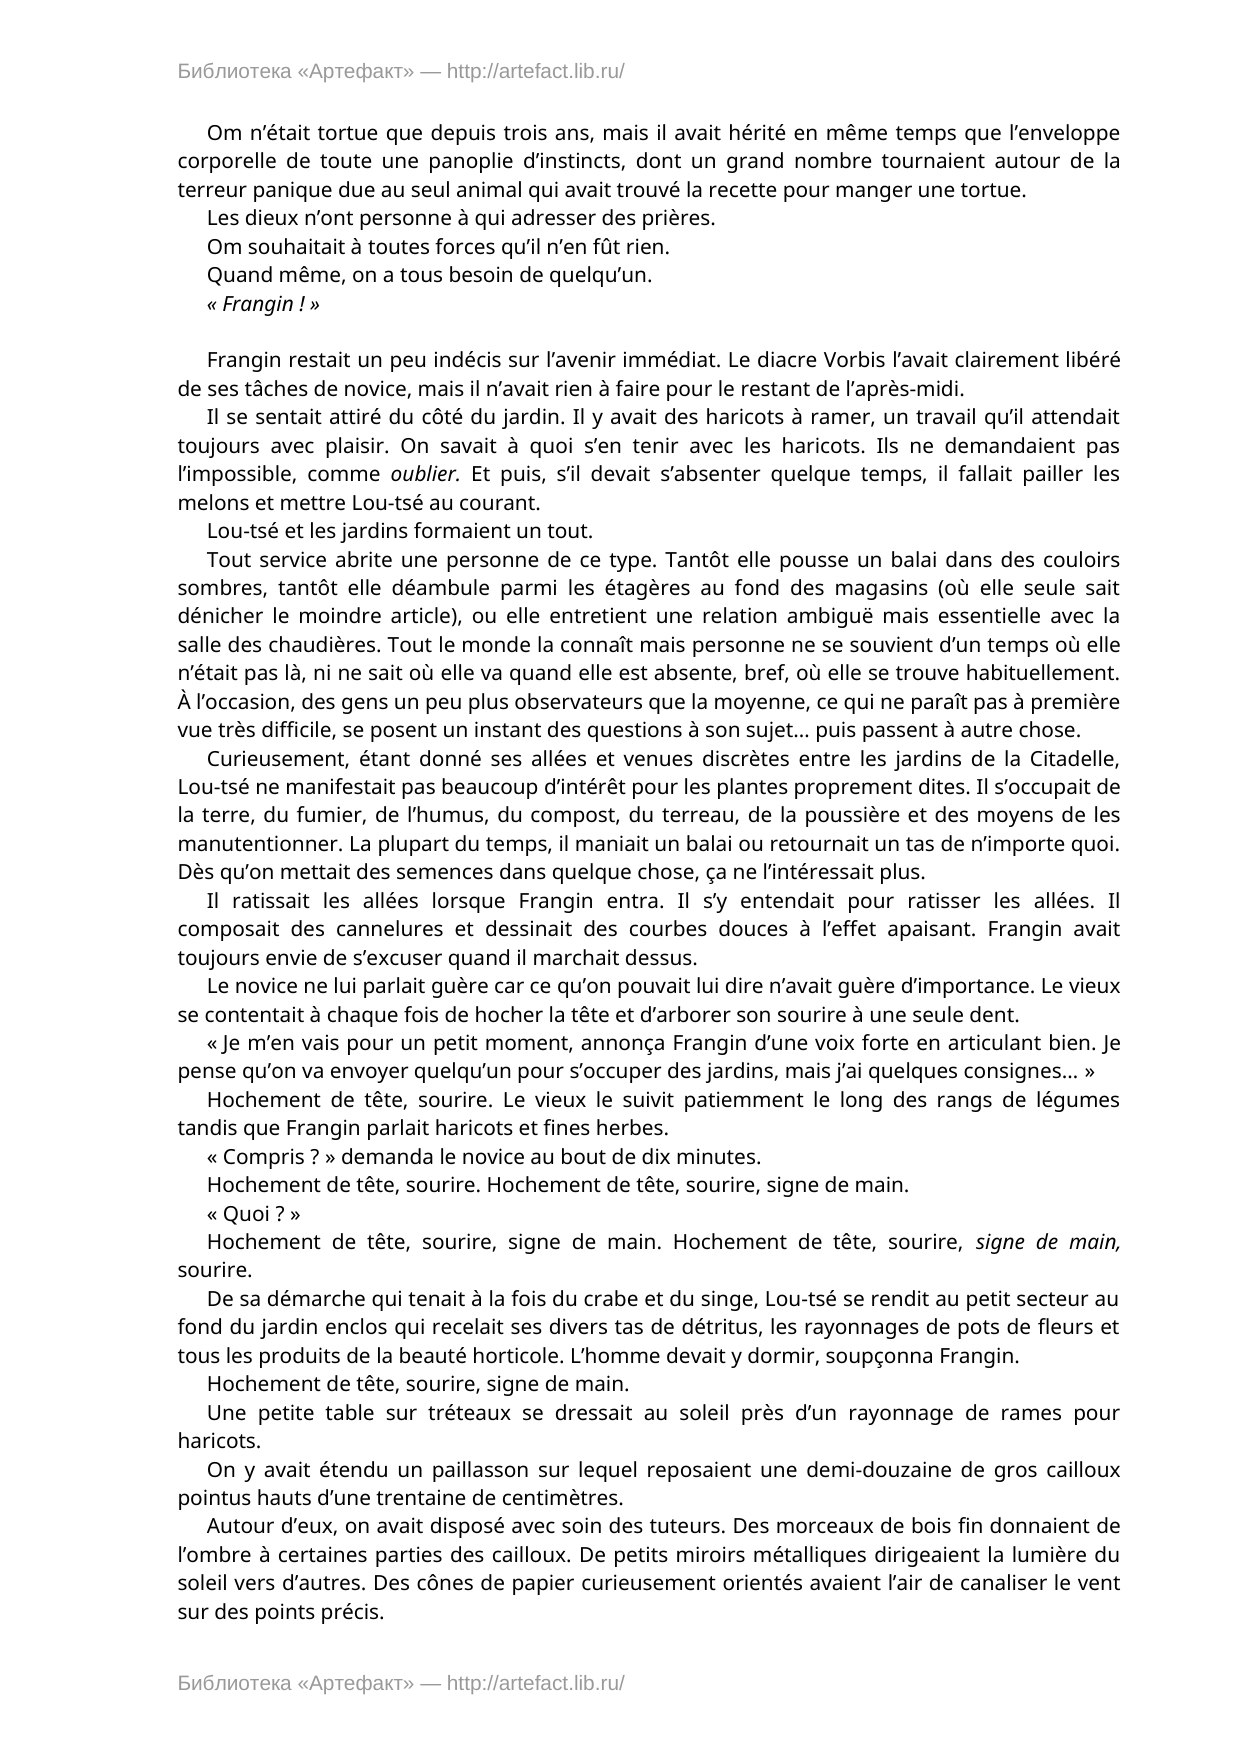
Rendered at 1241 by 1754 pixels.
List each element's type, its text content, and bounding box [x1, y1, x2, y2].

text Hochement de tête, sourire. Hochement de tête, sourire, signe de main. [177, 1170, 1122, 1199]
text Quand même, on a tous besoin de quelqu’un. [177, 260, 1122, 289]
text « Compris ? » demanda le novice au bout de dix minutes. [177, 1142, 1122, 1170]
text On y avait étendu un paillasson sur lequel reposaient une demi-douzaine de gros cailloux pointus hauts d’une trentaine de centimètres. [177, 1455, 1122, 1512]
text Hochement de tête, sourire, signe de main. [177, 1369, 1122, 1398]
text Lou-tsé et les jardins formaient un tout. [177, 516, 1122, 545]
text Il ratissait les allées lorsque Frangin entra. Il s’y entendait pour ratisser les allées. Il composait des cannelures et dessinait des courbes douces à l’effet apaisant. Frangin avait toujours envie de s’excuser quand il marchait dessus. [177, 886, 1122, 971]
text Les dieux n’ont personne à qui adresser des prières. [177, 203, 1122, 232]
text Le novice ne lui parlait guère car ce qu’on pouvait lui dire n’avait guère d’importance. Le vieux se contentait à chaque fois de hocher la tête et d’arborer son sourire à une seule dent. [177, 971, 1122, 1028]
text Hochement de tête, sourire. Le vieux le suivit patiemment le long des rangs de légumes tandis que Frangin parlait haricots et fines herbes. [177, 1085, 1122, 1142]
text Autour d’eux, on avait disposé avec soin des tuteurs. Des morceaux de bois fin donnaient de l’ombre à certaines parties des cailloux. De petits miroirs métalliques dirigeaient la lumière du soleil vers d’autres. Des cônes de papier curieusement orientés avaient l’air de canaliser le vent sur des points précis. [177, 1512, 1122, 1625]
text Om souhaitait à toutes forces qu’il n’en fût rien. [177, 232, 1122, 260]
text De sa démarche qui tenait à la fois du crabe et du singe, Lou-tsé se rendit au petit secteur au fond du jardin enclos qui recelait ses divers tas de détritus, les rayonnages de pots de fleurs et tous les produits de la beauté horticole. L’homme devait y dormir, soupçonna Frangin. [177, 1284, 1122, 1369]
text Frangin restait un peu indécis sur l’avenir immédiat. Le diacre Vorbis l’avait clairement libéré de ses tâches de novice, mais il n’avait rien à faire pour le restant de l’après-midi. [177, 346, 1122, 402]
text Om n’était tortue que depuis trois ans, mais il avait hérité en même temps que l’enveloppe corporelle de toute une panoplie d’instincts, dont un grand nombre tournaient autour de la terreur panique due au seul animal qui avait trouvé la recette pour manger une tortue. [177, 118, 1122, 203]
text Hochement de tête, sourire, signe de main. Hochement de tête, sourire, signe de main, sourire. [177, 1227, 1122, 1284]
text Il se sentait attiré du côté du jardin. Il y avait des haricots à ramer, un travail qu’il attendait toujours avec plaisir. On savait à quoi s’en tenir avec les haricots. Ils ne demandaient pas l’impossible, comme oublier. Et puis, s’il devait s’absenter quelque temps, il fallait pailler les melons et mettre Lou-tsé au courant. [177, 402, 1122, 516]
text Curieusement, étant donné ses allées et venues discrètes entre les jardins de la Citadelle, Lou-tsé ne manifestait pas beaucoup d’intérêt pour les plantes proprement dites. Il s’occupait de la terre, du fumier, de l’humus, du compost, du terreau, de la poussière et des moyens de les manutentionner. La plupart du temps, il maniait un balai ou retournait un tas de n’importe quoi. Dès qu’on mettait des semences dans quelque chose, ça ne l’intéressait plus. [177, 744, 1122, 886]
text Tout service abrite une personne de ce type. Tantôt elle pousse un balai dans des couloirs sombres, tantôt elle déambule parmi les étagères au fond des magasins (où elle seule sait dénicher le moindre article), ou elle entretient une relation ambiguë mais essentielle avec la salle des chaudières. Tout le monde la connaît mais personne ne se souvient d’un temps où elle n’était pas là, ni ne sait où elle va quand elle est absente, bref, où elle se trouve habituellement. À l’occasion, des gens un peu plus observateurs que la moyenne, ce qui ne paraît pas à première vue très difficile, se posent un instant des questions à son sujet… puis passent à autre chose. [177, 545, 1122, 744]
text « Quoi ? » [177, 1199, 1122, 1227]
text « Frangin ! » [177, 289, 1122, 317]
text Une petite table sur tréteaux se dressait au soleil près d’un rayonnage de rames pour haricots. [177, 1398, 1122, 1455]
text « Je m’en vais pour un petit moment, annonça Frangin d’une voix forte en articulant bien. Je pense qu’on va envoyer quelqu’un pour s’occuper des jardins, mais j’ai quelques consignes… » [177, 1028, 1122, 1085]
